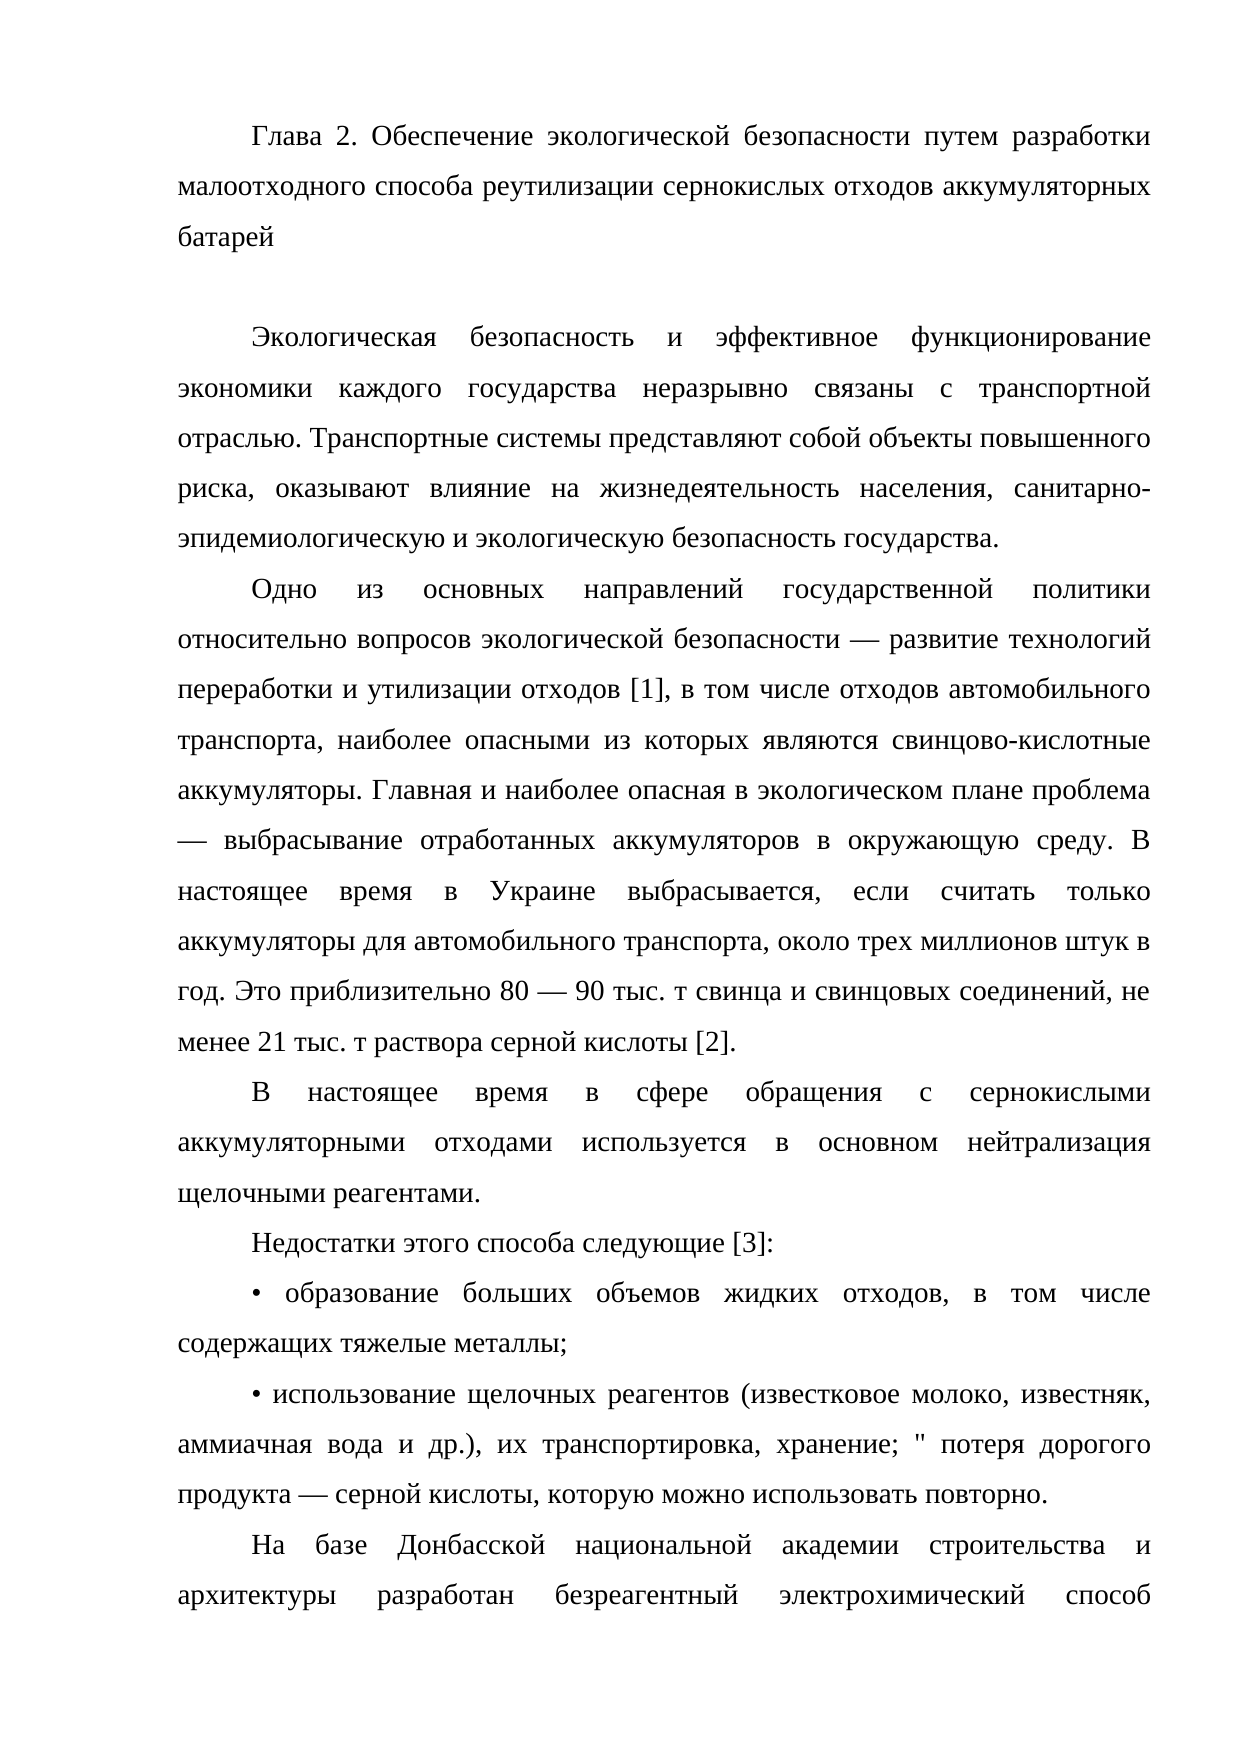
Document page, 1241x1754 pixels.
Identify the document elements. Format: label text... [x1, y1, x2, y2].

text • образование больших объемов жидких отходов, в том числе содержащих тяжелые металлы; [177, 1275, 1152, 1359]
text Одно из основных направлений государственной политики относительно вопросов экологической безопасности — развитие технологий переработки и утилизации отходов [1], в том числе отходов автомобильного транспорта, наиболее опасными из которых являются свинцово-кислотные аккумуляторы. Главная и наиболее опасная в экологическом плане проблема — выбрасывание отработанных аккумуляторов в окружающую среду. В настоящее время в Украине выбрасывается, если считать только аккумуляторы для автомобильного транспорта, около трех миллионов штук в год. Это приблизительно 80 — 90 тыс. т свинца и свинцовых соединений, не менее 21 тыс. т раствора серной кислоты [2]. [177, 571, 1152, 1057]
text В настоящее время в сфере обращения с сернокислыми аккумуляторными отходами используется в основном нейтрализация щелочными реагентами. [177, 1074, 1152, 1208]
text Глава 2. Обеспечение экологической безопасности путем разработки малоотходного способа реутилизации сернокислых отходов аккумуляторных батарей [177, 118, 1152, 252]
text Экологическая безопасность и эффективное функционирование экономики каждого государства неразрывно связаны с транспортной отраслью. Транспортные системы представляют собой объекты повышенного риска, оказывают влияние на жизнедеятельность населения, санитарно-эпидемиологическую и экологическую безопасность государства. [177, 319, 1152, 554]
text Недостатки этого способа следующие [3]: [177, 1225, 1152, 1258]
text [177, 1527, 1152, 1611]
text • использование щелочных реагентов (известковое молоко, известняк, аммиачная вода и др.), их транспортировка, хранение; " потеря дорогого продукта — серной кислоты, которую можно использовать повторно. [177, 1376, 1152, 1510]
